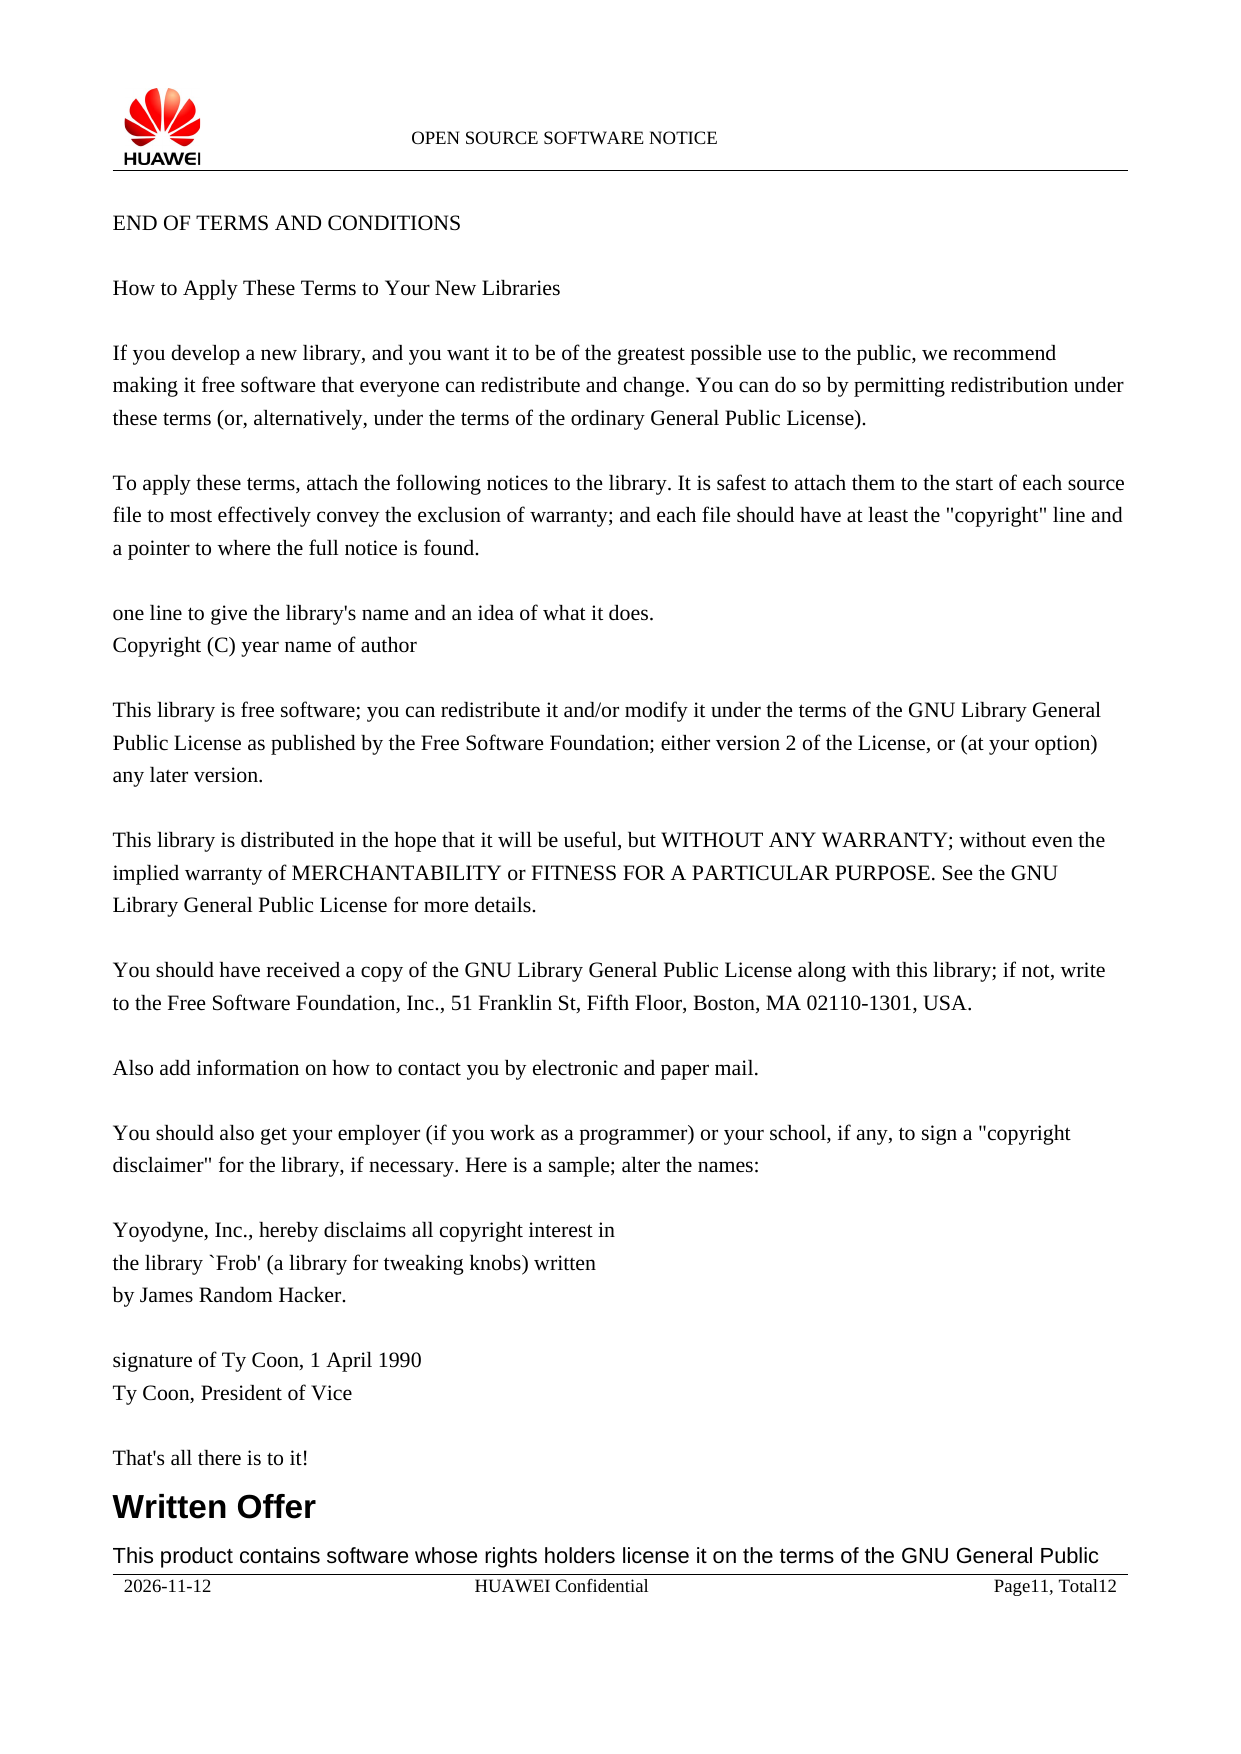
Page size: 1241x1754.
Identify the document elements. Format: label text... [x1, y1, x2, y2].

text Written Offer [112, 1474, 1128, 1539]
picture [124, 88, 201, 165]
